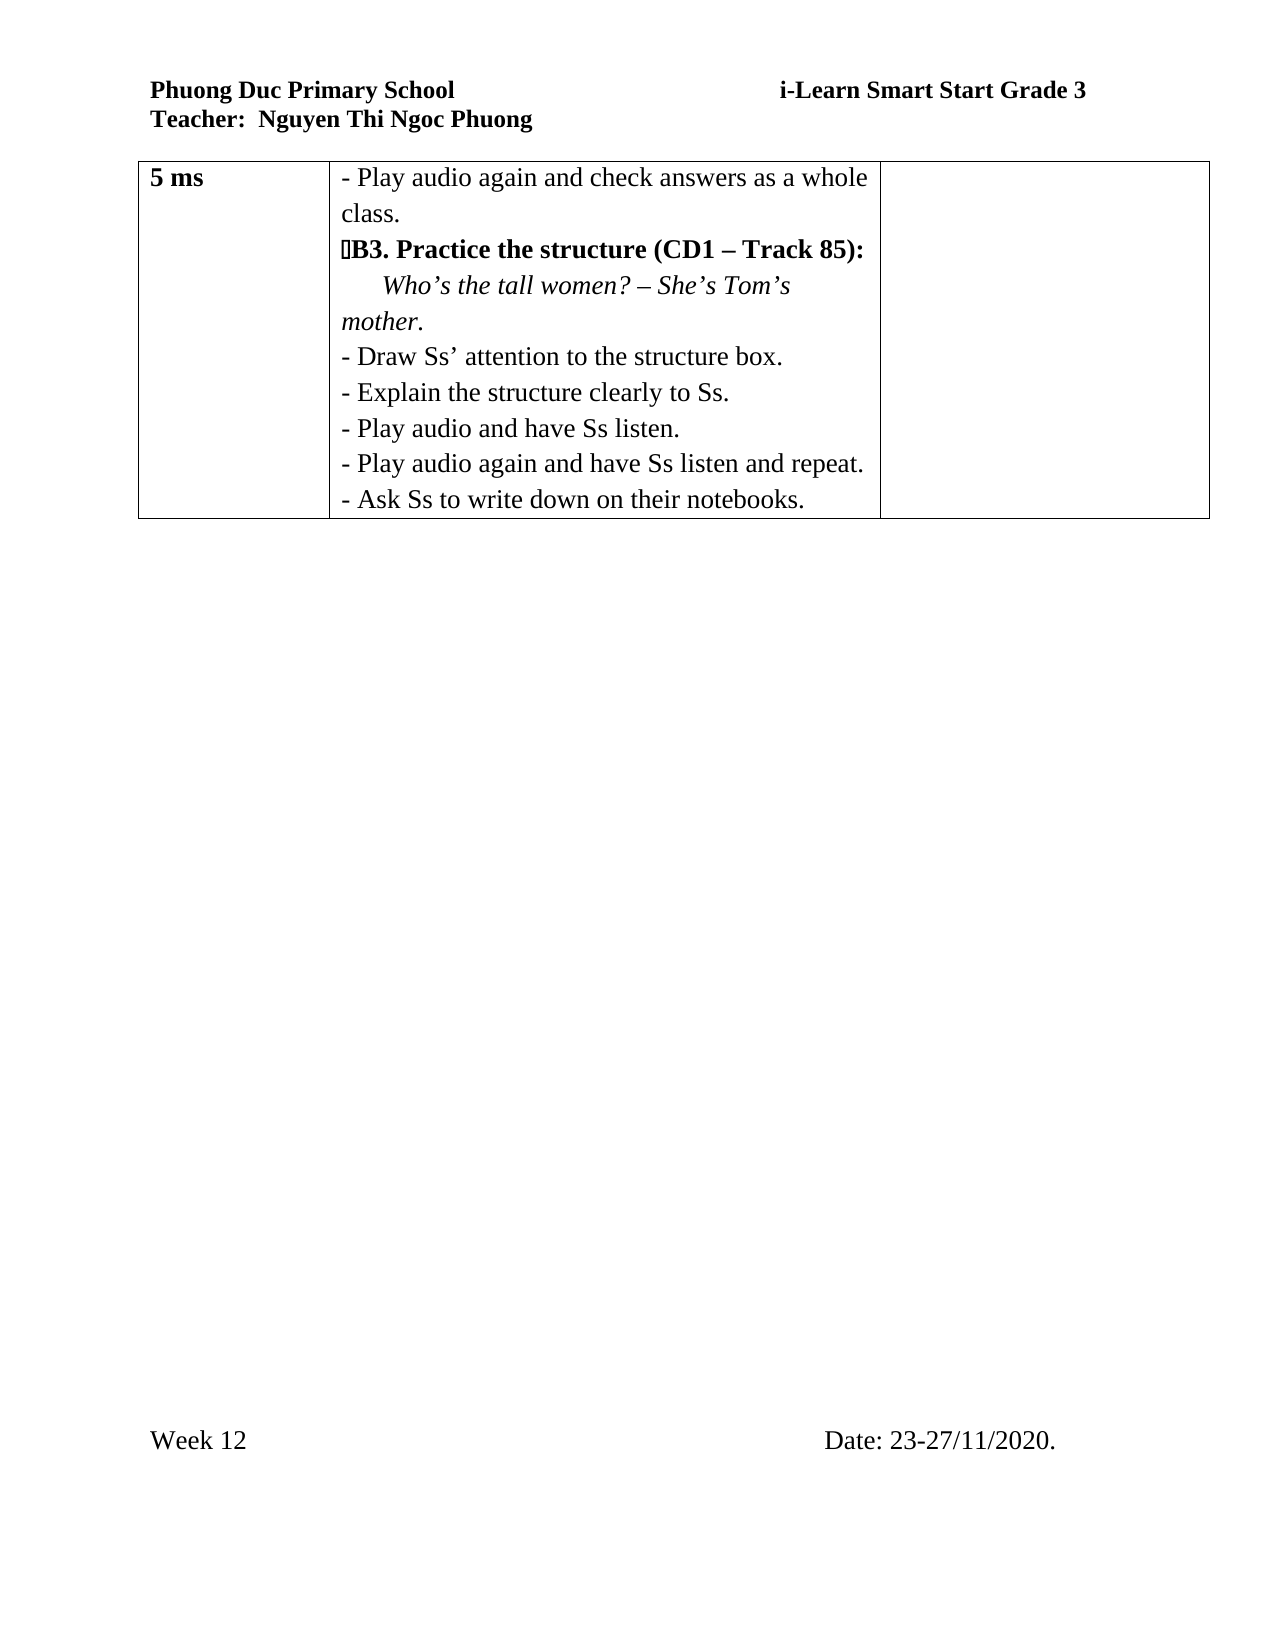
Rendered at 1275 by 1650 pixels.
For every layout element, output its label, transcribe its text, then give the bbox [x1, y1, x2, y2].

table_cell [881, 162, 1209, 518]
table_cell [330, 162, 880, 518]
text Week 12 Date: 23-27/11/2020. [150, 1424, 1125, 1456]
table_cell 7 ms 23 ms 5 ms [139, 162, 329, 518]
